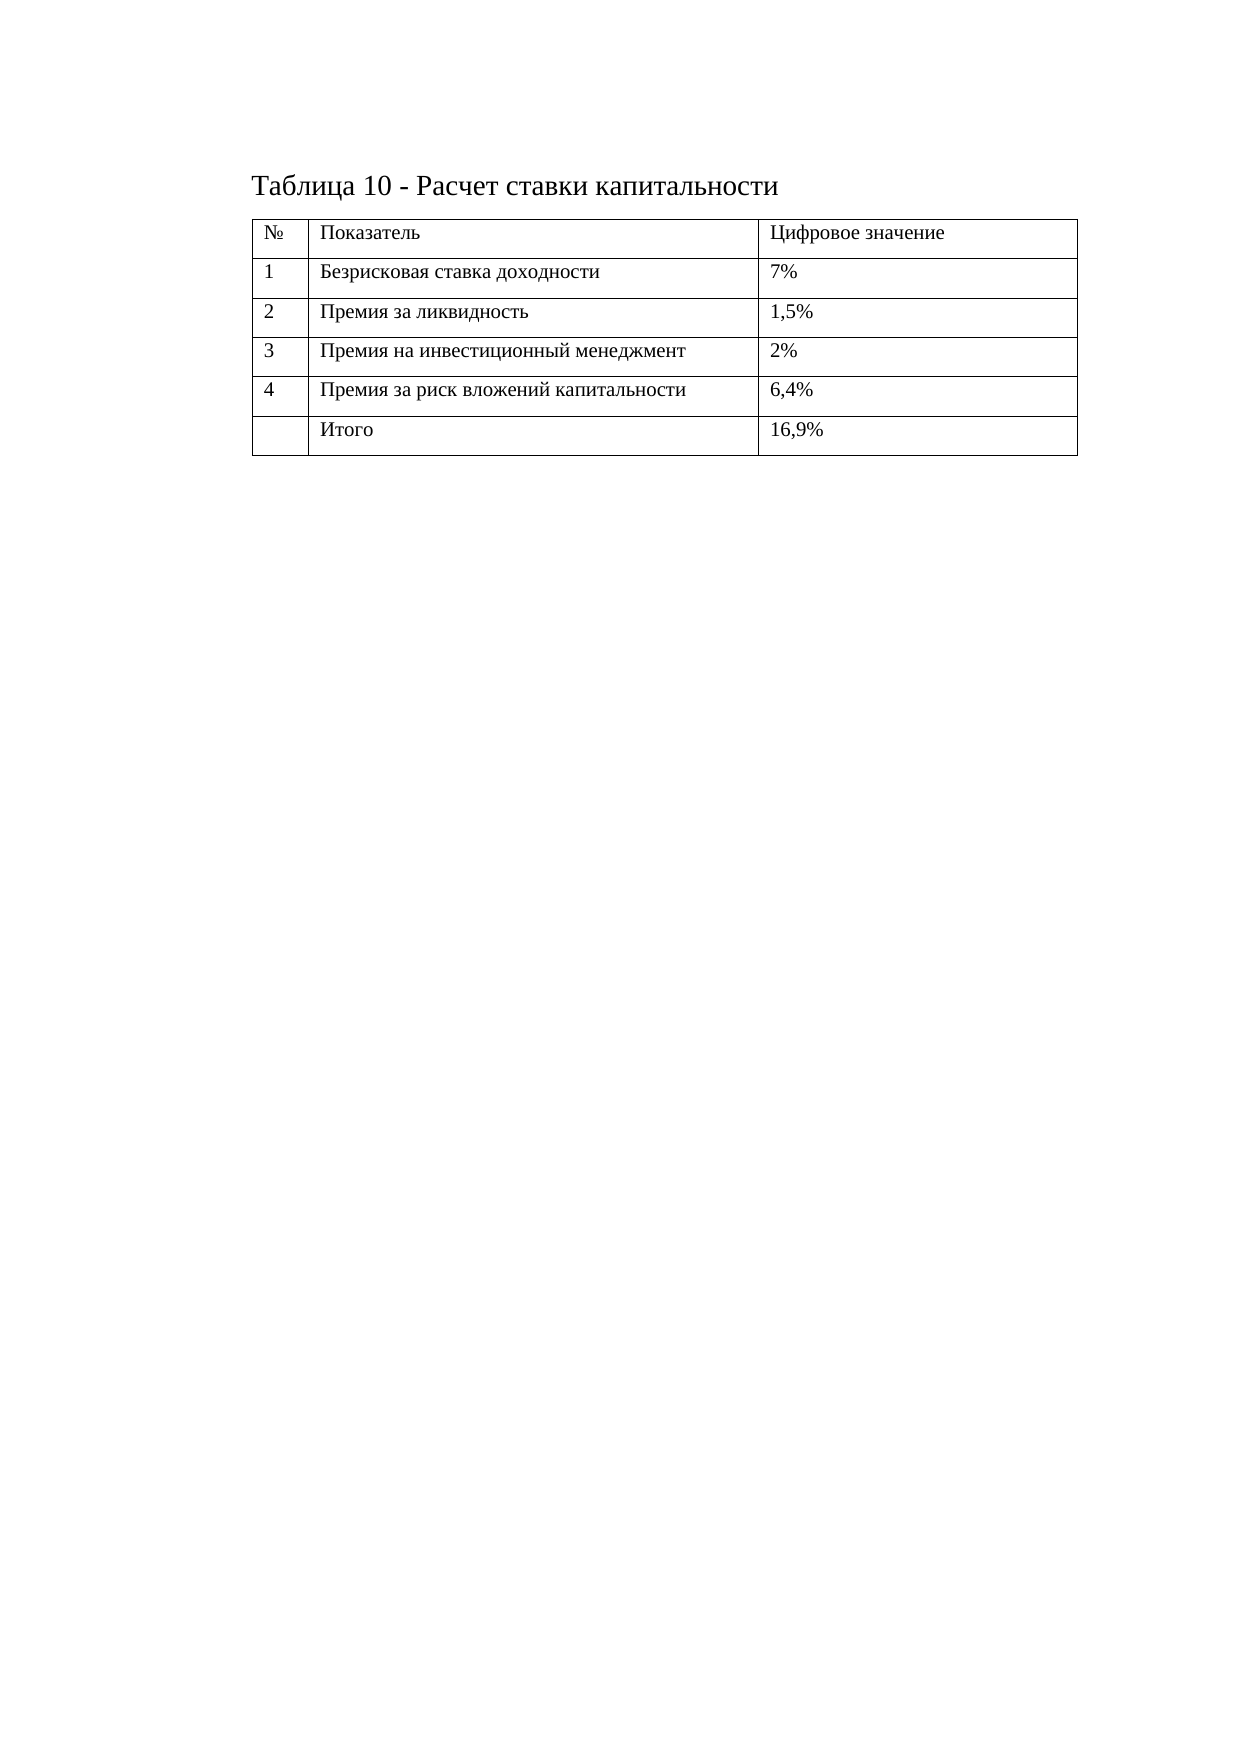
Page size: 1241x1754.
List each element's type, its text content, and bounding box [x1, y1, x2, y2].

table_cell Безрисковая ставка доходности [309, 259, 758, 297]
table_cell Премия на инвестиционный менеджмент [309, 338, 758, 376]
table_header Цифровое значение [759, 220, 1077, 258]
table_cell 2% [759, 338, 1077, 376]
text Таблица 10 - Расчет ставки капитальности [177, 168, 1152, 202]
table_cell Премия за риск вложений капитальности [309, 377, 758, 416]
table_cell [253, 417, 308, 455]
table_cell 1,5% [759, 299, 1077, 337]
table_cell 6,4% [759, 377, 1077, 416]
table_cell Премия за ликвидность [309, 299, 758, 337]
table_header № [253, 220, 308, 258]
table_cell 2 [253, 299, 308, 337]
table_cell 1 [253, 259, 308, 297]
table_cell 4 [253, 377, 308, 416]
table_cell 16,9% [759, 417, 1077, 455]
table_cell 3 [253, 338, 308, 376]
table_header Показатель [309, 220, 758, 258]
table_cell 7% [759, 259, 1077, 297]
table_cell Итого [309, 417, 758, 455]
